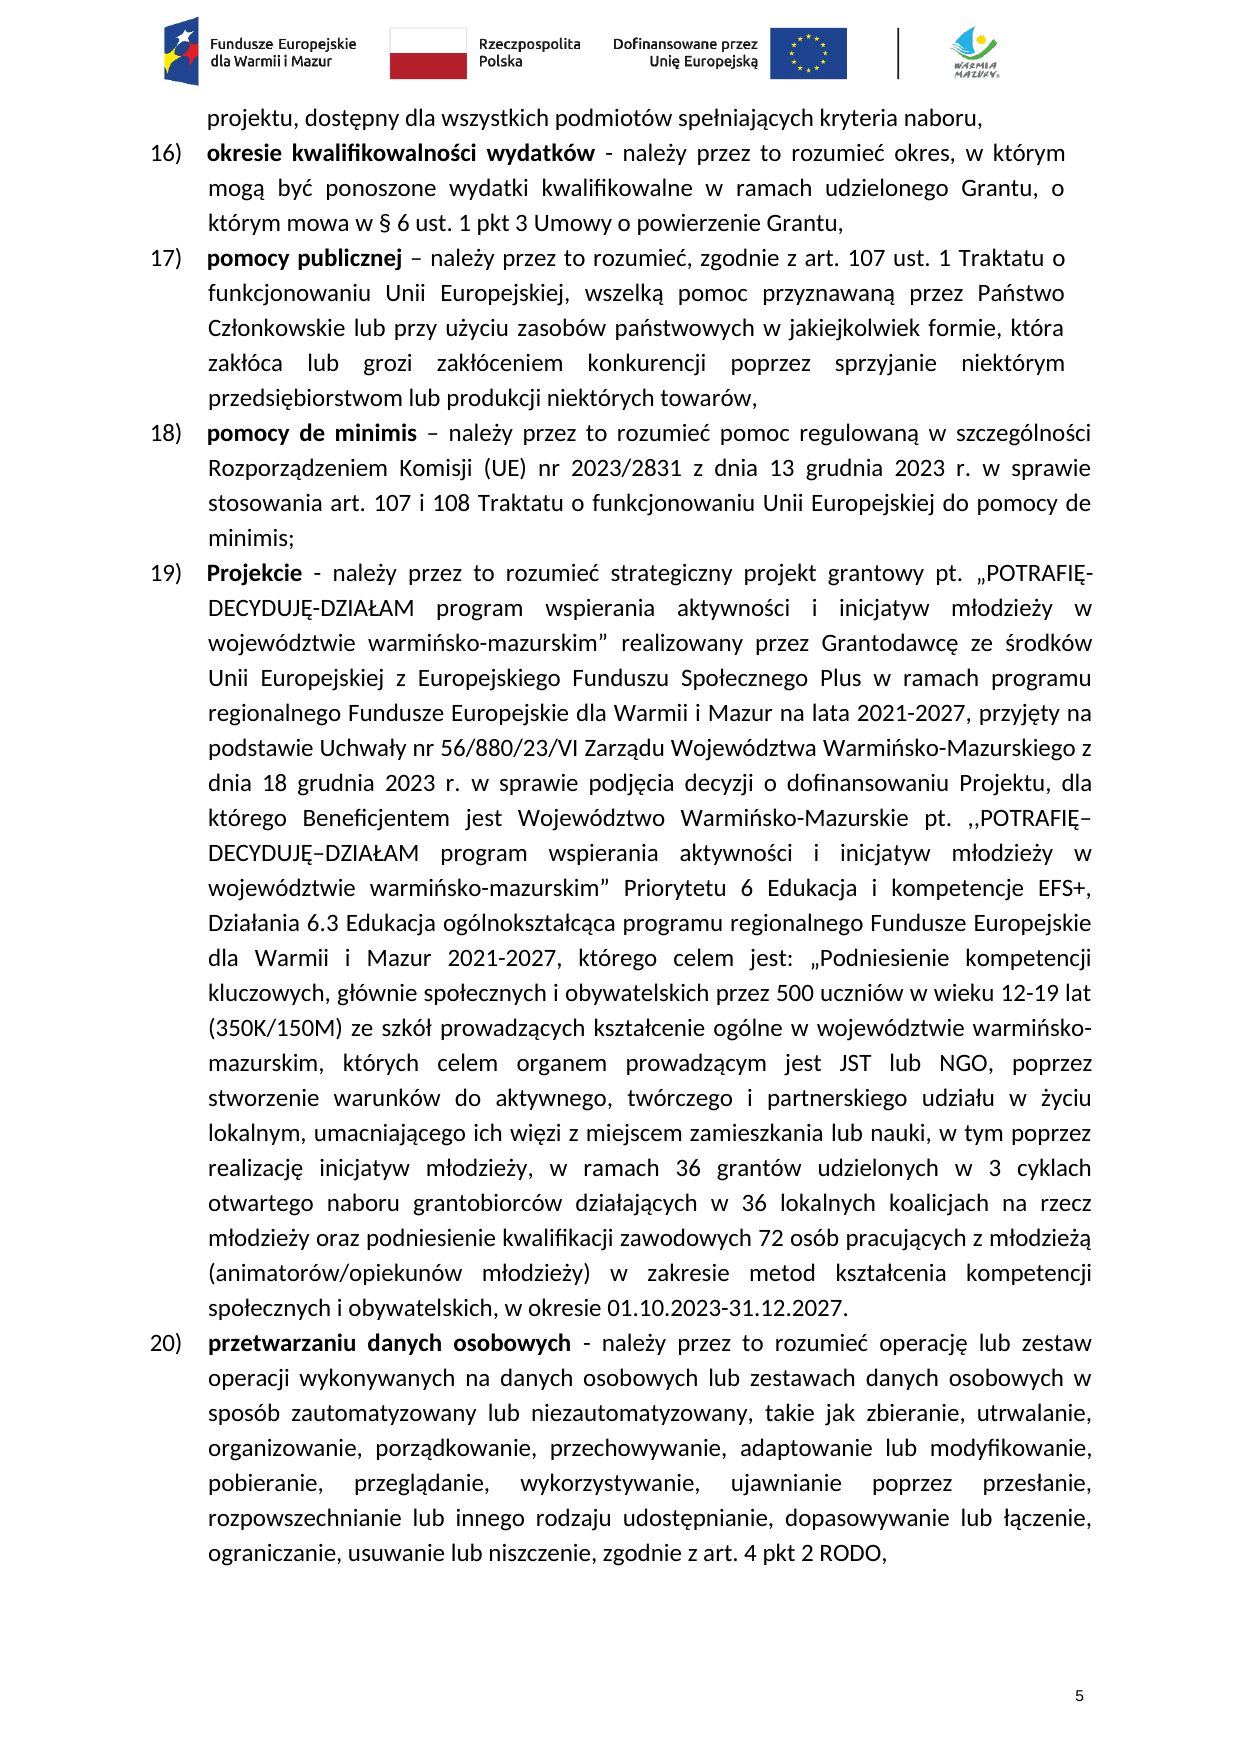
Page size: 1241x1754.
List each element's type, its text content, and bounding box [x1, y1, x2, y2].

list Projekcie - należy przez to rozumieć strategiczny projekt grantowy pt. „POTRAFIĘ-DECYDUJĘ-DZIAŁAM program wspierania aktywności i inicjatyw młodzieży w województwie warmińsko-mazurskim” realizowany przez Grantodawcę ze środków Unii Europejskiej z Europejskiego Funduszu Społecznego Plus w ramach programu regionalnego Fundusze Europejskie dla Warmii i Mazur na lata 2021-2027, przyjęty na podstawie Uchwały nr 56/880/23/VI Zarządu Województwa Warmińsko-Mazurskiego z dnia 18 grudnia 2023 r. w sprawie podjęcia decyzji o dofinansowaniu Projektu, dla którego Beneficjentem jest Województwo Warmińsko-Mazurskie pt. ,,POTRAFIĘ–DECYDUJĘ–DZIAŁAM program wspierania aktywności i inicjatyw młodzieży w województwie warmińsko-mazurskim” Priorytetu 6 Edukacja i kompetencje EFS+, Działania 6.3 Edukacja ogólnokształcąca programu regionalnego Fundusze Europejskie dla Warmii i Mazur 2021-2027, którego celem jest: „Podniesienie kompetencji kluczowych, głównie społecznych i obywatelskich przez 500 uczniów w wieku 12-19 lat (350K/150M) ze szkół prowadzących kształcenie ogólne w województwie warmińsko-mazurskim, których celem organem prowadzącym jest JST lub NGO, poprzez stworzenie warunków do aktywnego, twórczego i partnerskiego udziału w życiu lokalnym, umacniającego ich więzi z miejscem zamieszkania lub nauki, w tym poprzez realizację inicjatyw młodzieży, w ramach 36 grantów udzielonych w 3 cyklach otwartego naboru grantobiorców działających w 36 lokalnych koalicjach na rzecz młodzieży oraz podniesienie kwalifikacji zawodowych 72 osób pracujących z młodzieżą (animatorów/opiekunów młodzieży) w zakresie metod kształcenia kompetencji społecznych i obywatelskich, w okresie 01.10.2023-31.12.2027. [149, 557, 1093, 1322]
list pomocy de minimis – należy przez to rozumieć pomoc regulowaną w szczególności Rozporządzeniem Komisji (UE) nr 2023/2831 z dnia 13 grudnia 2023 r. w sprawie stosowania art. 107 i 108 Traktatu o funkcjonowaniu Unii Europejskiej do pomocy de minimis; [149, 417, 1092, 552]
list okresie kwalifikowalności wydatków - należy przez to rozumieć okres, w którym mogą być ponoszone wydatki kwalifikowalne w ramach udzielonego Grantu, o którym mowa w § 6 ust. 1 pkt 3 Umowy o powierzenie Grantu, [149, 137, 1066, 237]
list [147, 102, 1087, 132]
picture [147, 0, 1093, 102]
list przetwarzaniu danych osobowych - należy przez to rozumieć operację lub zestaw operacji wykonywanych na danych osobowych lub zestawach danych osobowych w sposób zautomatyzowany lub niezautomatyzowany, takie jak zbieranie, utrwalanie, organizowanie, porządkowanie, przechowywanie, adaptowanie lub modyfikowanie, pobieranie, przeglądanie, wykorzystywanie, ujawnianie poprzez przesłanie, rozpowszechnianie lub innego rodzaju udostępnianie, dopasowywanie lub łączenie, ograniczanie, usuwanie lub niszczenie, zgodnie z art. 4 pkt 2 RODO, [149, 1327, 1093, 1567]
list pomocy publicznej – należy przez to rozumieć, zgodnie z art. 107 ust. 1 Traktatu o funkcjonowaniu Unii Europejskiej, wszelką pomoc przyznawaną przez Państwo Członkowskie lub przy użyciu zasobów państwowych w jakiejkolwiek formie, która zakłóca lub grozi zakłóceniem konkurencji poprzez sprzyjanie niektórym przedsiębiorstwom lub produkcji niektórych towarów, [149, 242, 1066, 412]
